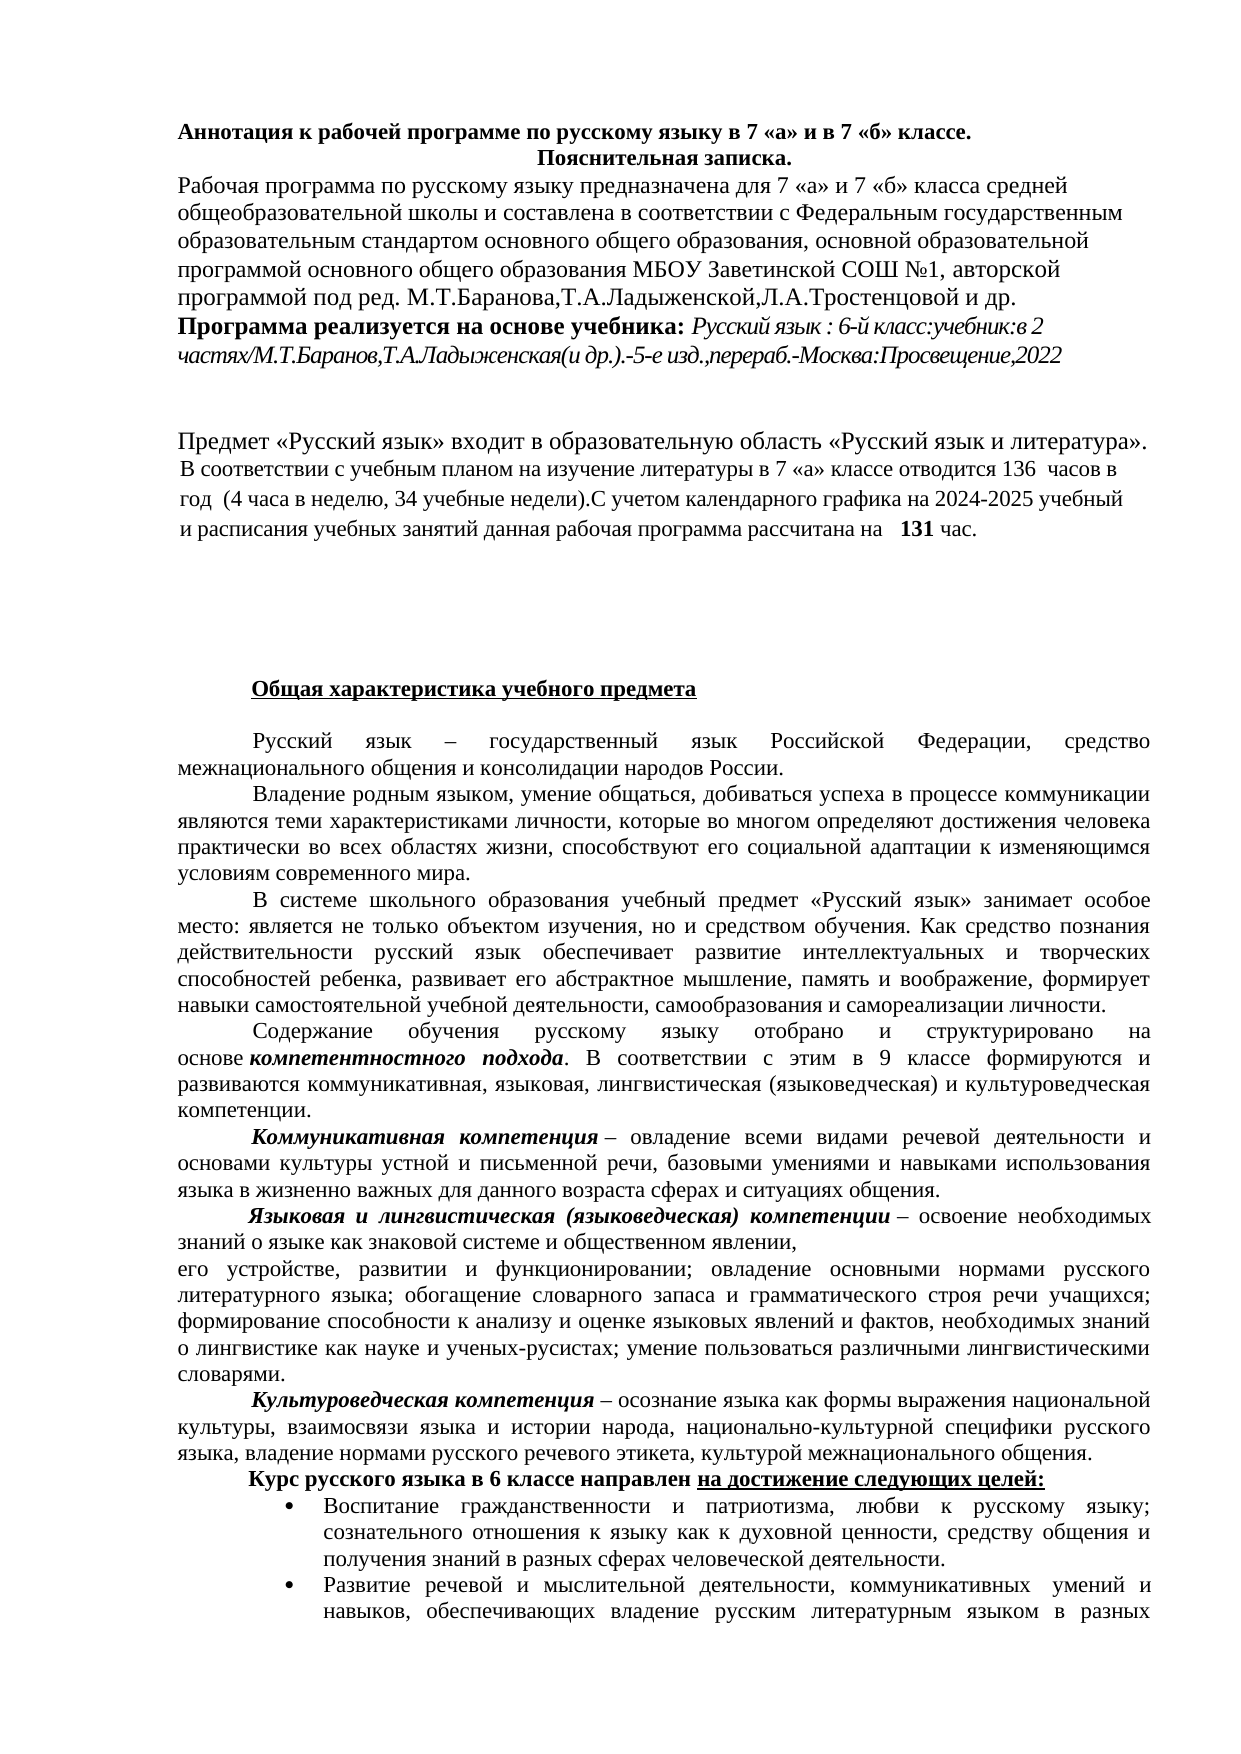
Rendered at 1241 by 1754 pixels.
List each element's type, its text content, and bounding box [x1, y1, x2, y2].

text Аннотация к рабочей программе по русскому языку в 7 «а» и в 7 «б» классе. [177, 118, 1152, 144]
text Программа реализуется на основе учебника: Русский язык : 6-й класс:учебник:в 2 частях/М.Т.Баранов,Т.А.Ладыженская(и др.).-5-е изд.,перераб.-Москва:Просвещение,2022 [177, 311, 685, 340]
text В соответствии с учебным планом на изучение литературы в 7 «а» классе отводится 136 часов в год (4 часа в неделю, 34 учебные недели).С учетом календарного графика на 2024-2025 учебный и расписания учебных занятий данная рабочая программа рассчитана на 131 час. [179, 455, 1152, 542]
text Рабочая программа по русскому языку предназначена для 7 «а» и 7 «б» класса средней общеобразовательной школы и составлена в соответствии с Федеральным государственным образовательным стандартом основного общего образования, основной образовательной программой основного общего образования МБОУ Заветинской СОШ №1, авторской программой под ред. М.Т.Баранова,Т.А.Ладыженской,Л.А.Тростенцовой и др. [177, 171, 1152, 311]
text Содержание обучения русскому языку отобрано и структурировано на основе компетентностного подхода. В соответствии с этим в 9 классе формируются и развиваются коммуникативная, языковая, лингвистическая (языковедческая) и культуроведческая компетенции. [177, 1017, 1152, 1123]
text В системе школьного образования учебный предмет «Русский язык» занимает особое место: является не только объектом изучения, но и средством обучения. Как средство познания действительности русский язык обеспечивает развитие интеллектуальных и творческих способностей ребенка, развивает его абстрактное мышление, память и воображение, формирует навыки самостоятельной учебной деятельности, самообразования и самореализации личности. [177, 886, 1152, 1017]
text Культуроведческая компетенция – осознание языка как формы выражения национальной культуры, взаимосвязи языка и истории народа, национально-культурной специфики русского языка, владение нормами русского речевого этикета, культурой межнационального общения. [177, 1386, 1152, 1466]
text Языковая и лингвистическая (языковедческая) компетенции – освоение необходимых знаний о языке как знаковой системе и общественном явлении, [177, 1202, 1152, 1255]
text Предмет «Русский язык» входит в образовательную область «Русский язык и литература». [177, 426, 1152, 455]
text Пояснительная записка. [177, 144, 1152, 171]
text Коммуникативная компетенция – овладение всеми видами речевой деятельности и основами культуры устной и письменной речи, базовыми умениями и навыками использования языка в жизненно важных для данного возраста сферах и ситуациях общения. [177, 1123, 1152, 1202]
text Общая характеристика учебного предмета [251, 675, 1152, 701]
text Владение родным языком, умение общаться, добиваться успеха в процессе коммуникации являются теми характеристиками личности, которые во многом определяют достижения человека практически во всех областях жизни, способствуют его социальной адаптации к изменяющимся условиям современного мира. [177, 780, 1152, 886]
text его устройстве, развитии и функционировании; овладение основными нормами русского литературного языка; обогащение словарного запаса и грамматического строя речи учащихся; формирование способности к анализу и оценке языковых явлений и фактов, необходимых знаний о лингвистике как науке и ученых-русистах; умение пользоваться различными лингвистическими словарями. [177, 1255, 1152, 1386]
list Воспитание гражданственности и патриотизма, любви к русскому языку; сознательного отношения к языку как к духовной ценности, средству общения и получения знаний в разных сферах человеческой деятельности. [286, 1492, 1152, 1571]
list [286, 1571, 1152, 1624]
text Курс русского языка в 6 классе направлен на достижение следующих целей: [177, 1466, 1152, 1492]
text Русский язык – государственный язык Российской Федерации, средство межнационального общения и консолидации народов России. [177, 728, 1152, 780]
